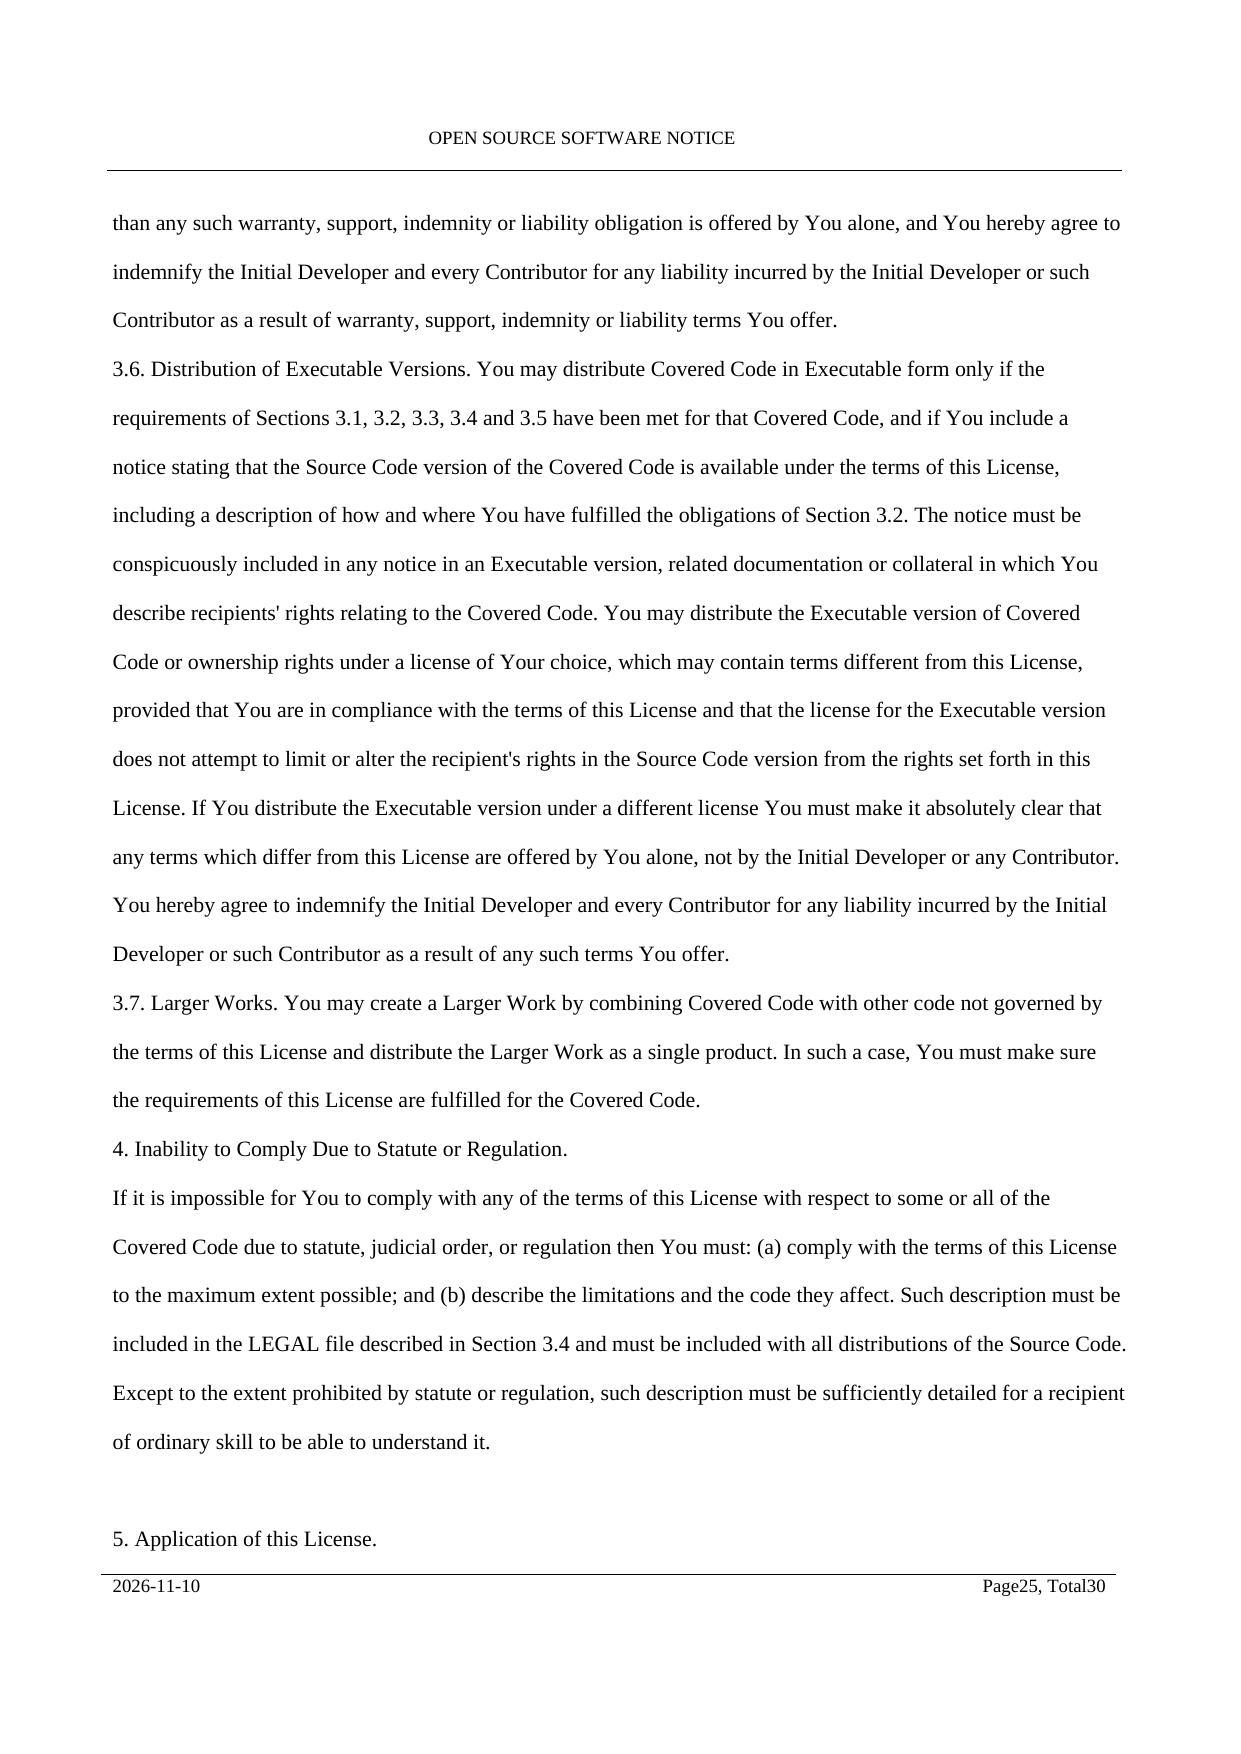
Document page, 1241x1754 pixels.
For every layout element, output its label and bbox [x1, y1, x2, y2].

text [112, 206, 1128, 1555]
